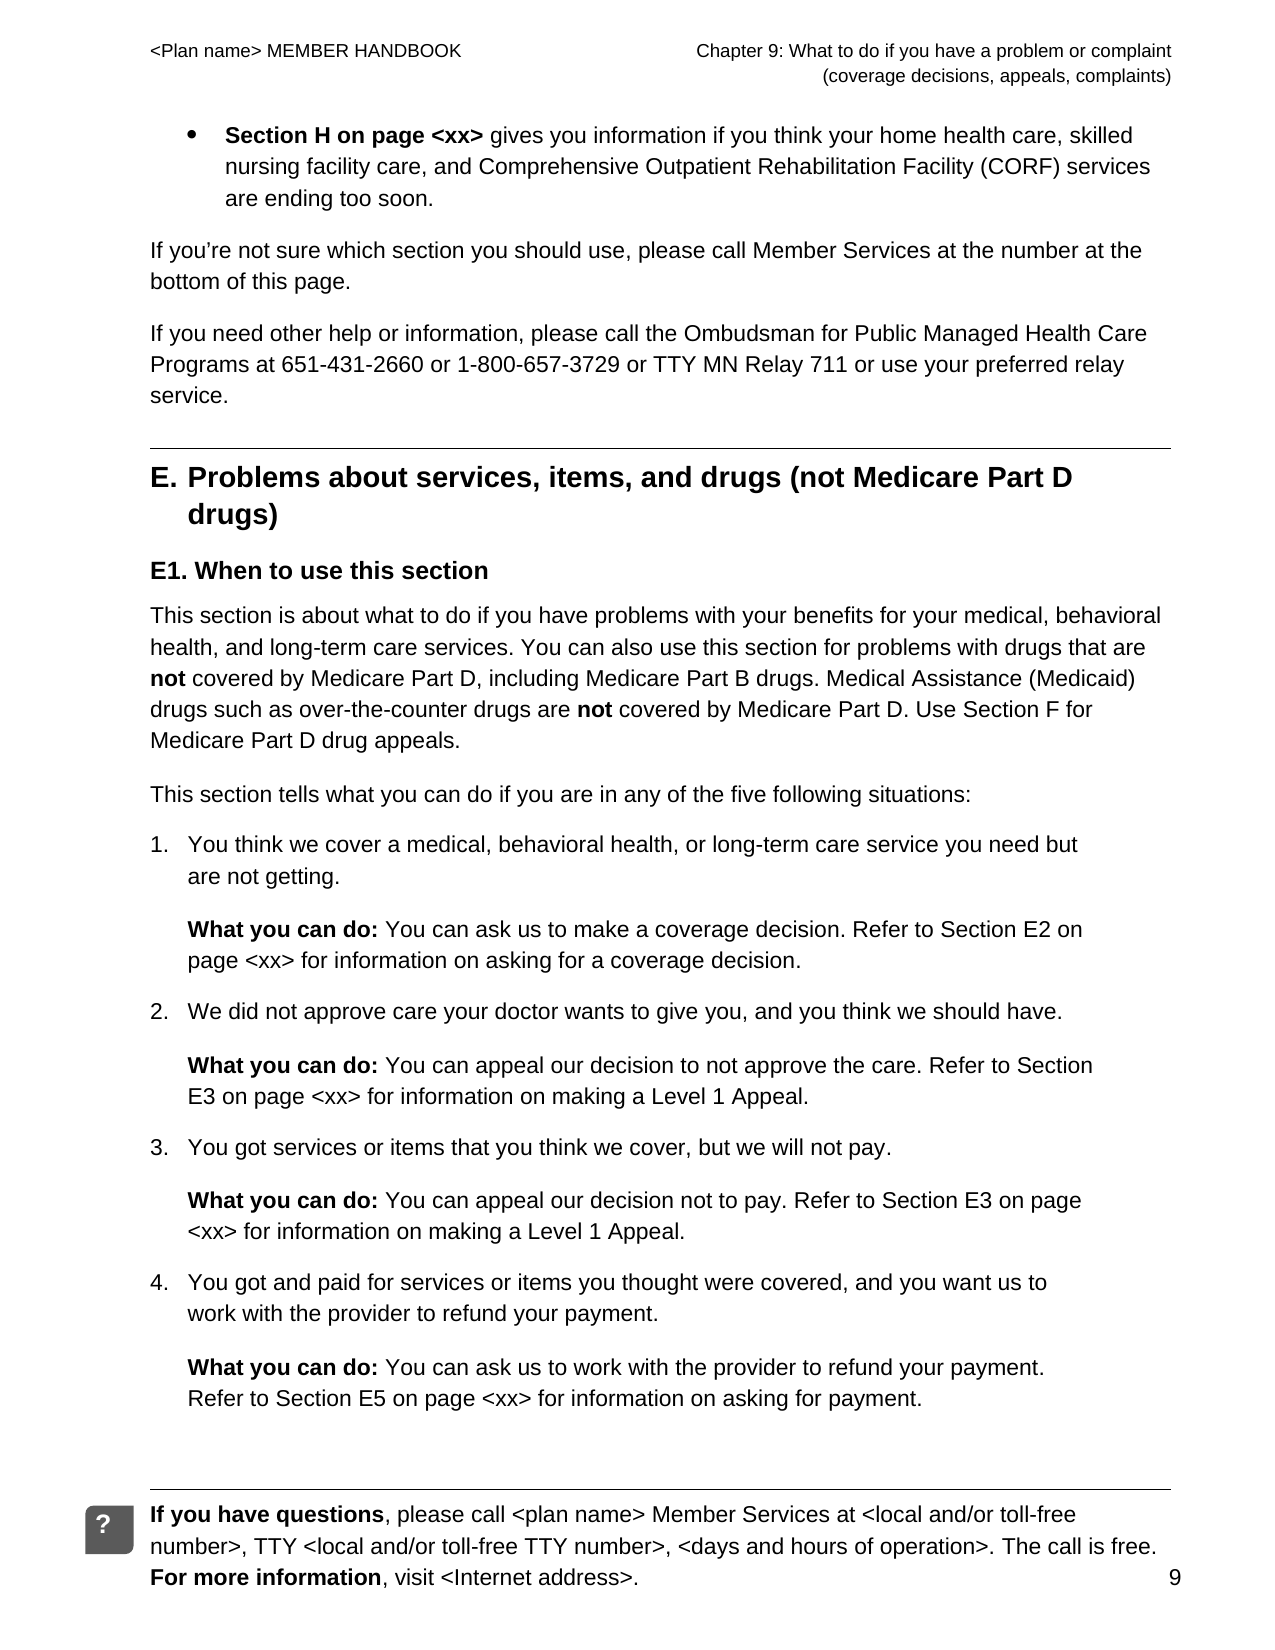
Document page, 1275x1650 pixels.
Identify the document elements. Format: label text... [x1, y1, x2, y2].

text What you can do: You can ask us to make a coverage decision. Refer to Section E2 on page <xx> for information on asking for a coverage decision. [187, 911, 1096, 974]
text If you’re not sure which section you should use, please call Member Services at the number at the bottom of this page. [150, 233, 1171, 296]
list Section H on page <xx> gives you information if you think your home health care, skilled nursing facility care, and Comprehensive Outpatient Rehabilitation Facility (CORF) services are ending too soon. [187, 118, 1171, 212]
subtitle Problems about services, items, and drugs (not Medicare Part D drugs) [150, 449, 1171, 532]
list You got and paid for services or items you thought were covered, and you want us to work with the provider to refund your payment. [150, 1265, 1096, 1328]
text What you can do: You can ask us to work with the provider to refund your payment. Refer to Section E5 on page <xx> for information on asking for payment. [187, 1349, 1096, 1411]
subtitle E1. When to use this section [150, 553, 1096, 586]
text This section tells what you can do if you are in any of the five following situations: [150, 776, 1171, 807]
text What you can do: You can appeal our decision not to pay. Refer to Section E3 on page <xx> for information on making a Level 1 Appeal. [187, 1182, 1096, 1244]
text What you can do: You can appeal our decision to not approve the care. Refer to Section E3 on page <xx> for information on making a Level 1 Appeal. [187, 1047, 1096, 1109]
text This section is about what to do if you have problems with your benefits for your medical, behavioral health, and long-term care services. You can also use this section for problems with drugs that are not covered by Medicare Part D, including Medicare Part B drugs. Medical Assistance (Medicaid) drugs such as over-the-counter drugs are not covered by Medicare Part D. Use Section F for Medicare Part D drug appeals. [150, 599, 1171, 755]
text If you need other help or information, please call the Ombudsman for Public Managed Health Care Programs at 651-431-2660 or 1-800-657-3729 or TTY MN Relay 711 or use your preferred relay service. [150, 316, 1171, 410]
list You got services or items that you think we cover, but we will not pay. [150, 1130, 1096, 1161]
list You think we cover a medical, behavioral health, or long-term care service you need but are not getting. [150, 828, 1096, 890]
list We did not approve care your doctor wants to give you, and you think we should have. [150, 994, 1096, 1026]
